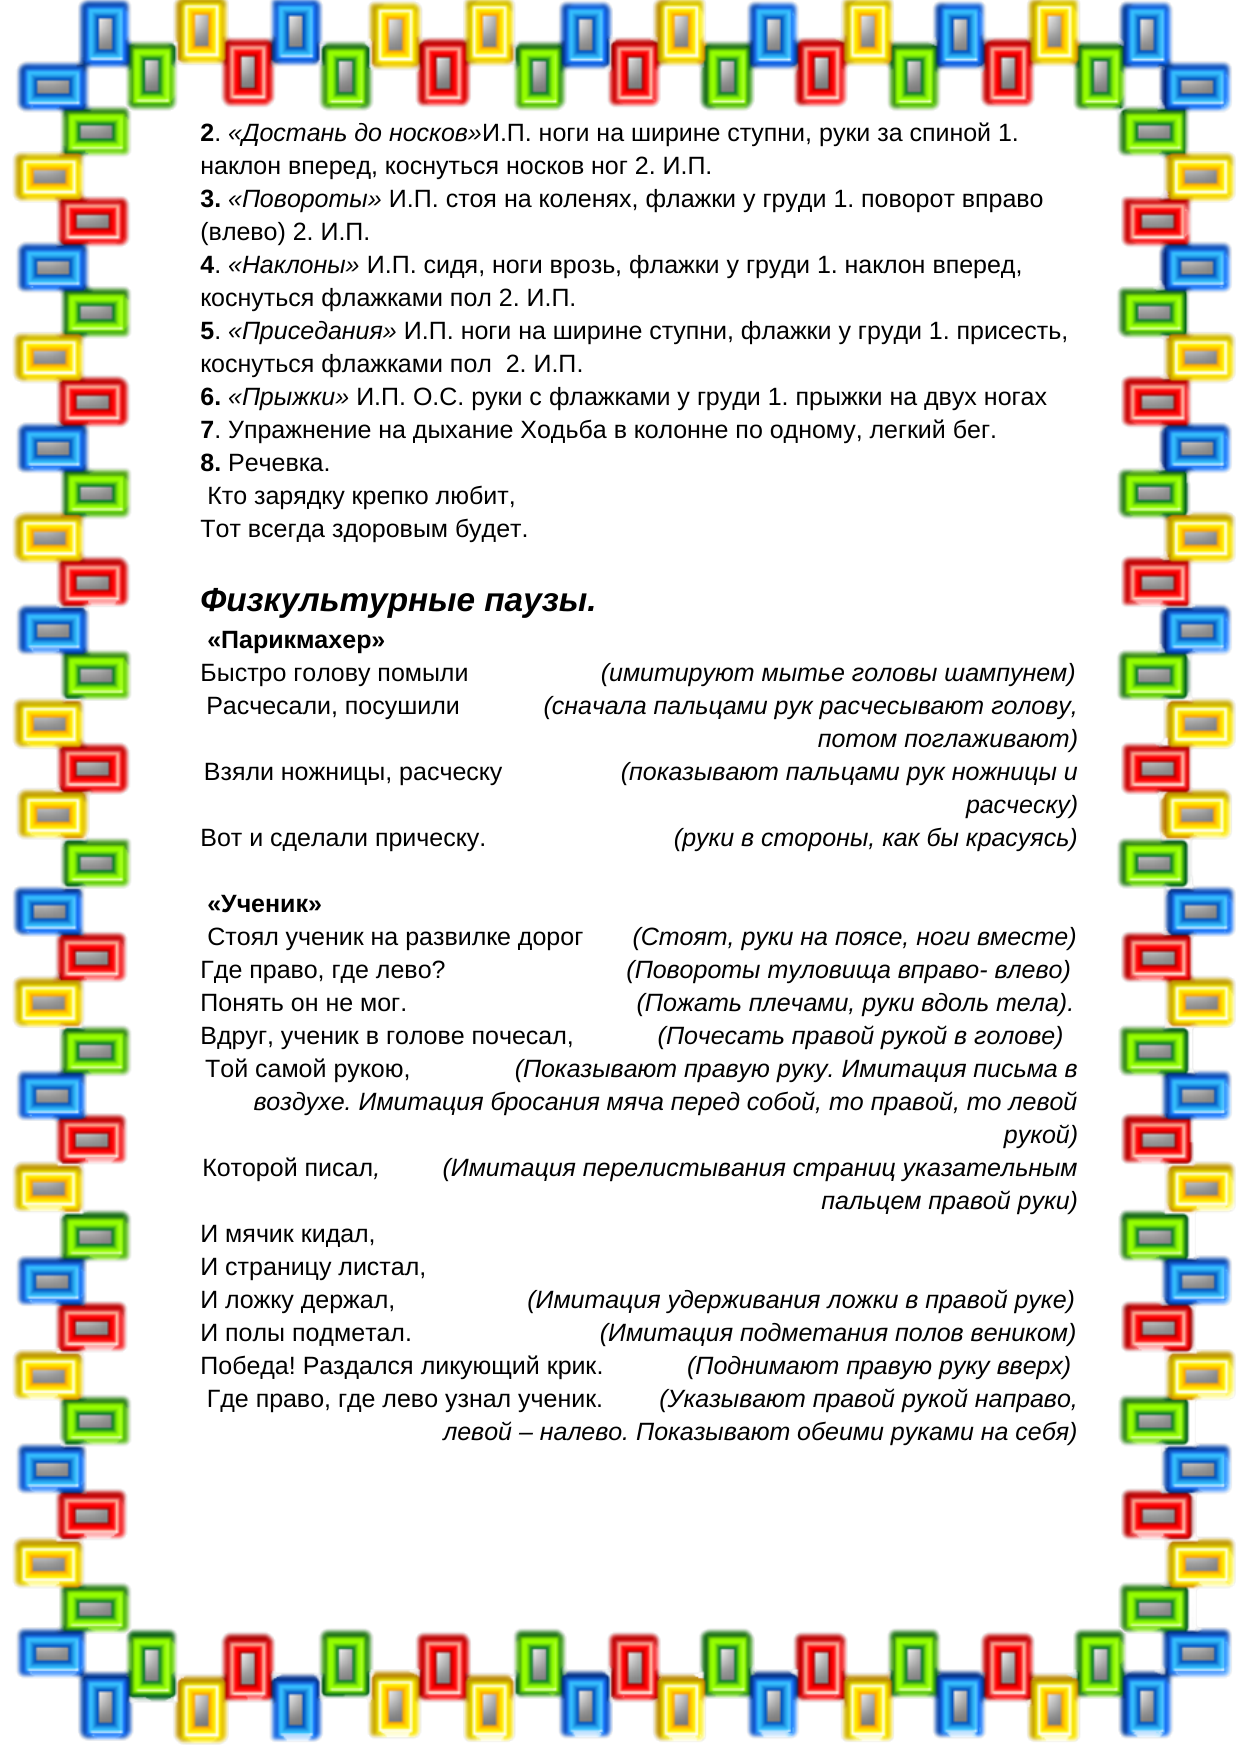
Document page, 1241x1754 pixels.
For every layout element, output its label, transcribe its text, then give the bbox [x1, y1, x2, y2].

list 8. Речевка. [200, 448, 1078, 477]
list Той самой рукою, (Показывают правую руку. Имитация письма в воздухе. Имитация бросания мяча перед собой, то правой, то левой рукой) [200, 1054, 1078, 1149]
list И ложку держал, (Имитация удерживания ложки в правой руке) [200, 1285, 1078, 1314]
list Где право, где лево? (Повороты туловища вправо- влево) [200, 955, 1078, 983]
picture [9, 0, 1236, 1752]
list Вот и сделали прическу. (руки в стороны, как бы красуясь) [200, 823, 1078, 851]
list Расчесали, посушили (сначала пальцами рук расчесывают голову, потом поглаживают) [200, 691, 1078, 752]
list Физкультурные паузы. [200, 580, 1078, 619]
list Вдруг, ученик в голове почесал, (Почесать правой рукой в голове) [200, 1021, 1078, 1049]
list Стоял ученик на развилке дорог (Стоят, руки на поясе, ноги вместе) [200, 922, 1078, 951]
list И полы подметал. (Имитация подметания полов веником) [200, 1318, 1078, 1347]
list Понять он не мог. (Пожать плечами, руки вдоль тела). [200, 988, 1078, 1017]
list Кто зарядку крепко любит, [200, 481, 1078, 510]
list «Парикмахер» [200, 624, 1078, 653]
list Где право, где лево узнал ученик. (Указывают правой рукой направо, левой – налево. Показывают обеими руками на себя) [200, 1384, 1078, 1446]
list 4. «Наклоны» И.П. сидя, ноги врозь, флажки у груди 1. наклон вперед, коснуться флажками пол 2. И.П. [200, 250, 1078, 312]
list И мячик кидал, [200, 1219, 1078, 1248]
list 2. «Достань до носков»И.П. ноги на ширине ступни, руки за спиной 1. наклон вперед, коснуться носков ног 2. И.П. [200, 118, 1078, 180]
list 7. Упражнение на дыхание Ходьба в колонне по одному, легкий бег. [200, 415, 1078, 444]
list 5. «Приседания» И.П. ноги на ширине ступни, флажки у груди 1. присесть, коснуться флажками пол 2. И.П. [200, 316, 1078, 378]
list Взяли ножницы, расческу (показывают пальцами рук ножницы и расческу) [200, 757, 1078, 818]
list И страницу листал, [200, 1252, 1078, 1281]
list 3. «Повороты» И.П. стоя на коленях, флажки у груди 1. поворот вправо (влево) 2. И.П. [200, 184, 1078, 246]
list Победа! Раздался ликующий крик. (Поднимают правую руку вверх) [200, 1351, 1078, 1380]
list Тот всегда здоровым будет. [200, 514, 1078, 543]
list «Ученик» [200, 889, 1078, 917]
list 6. «Прыжки» И.П. О.С. руки с флажками у груди 1. прыжки на двух ногах [200, 382, 1078, 411]
list Быстро голову помыли (имитируют мытье головы шампунем) [200, 658, 1078, 686]
list Которой писал, (Имитация перелистывания страниц указательным пальцем правой руки) [200, 1153, 1078, 1215]
